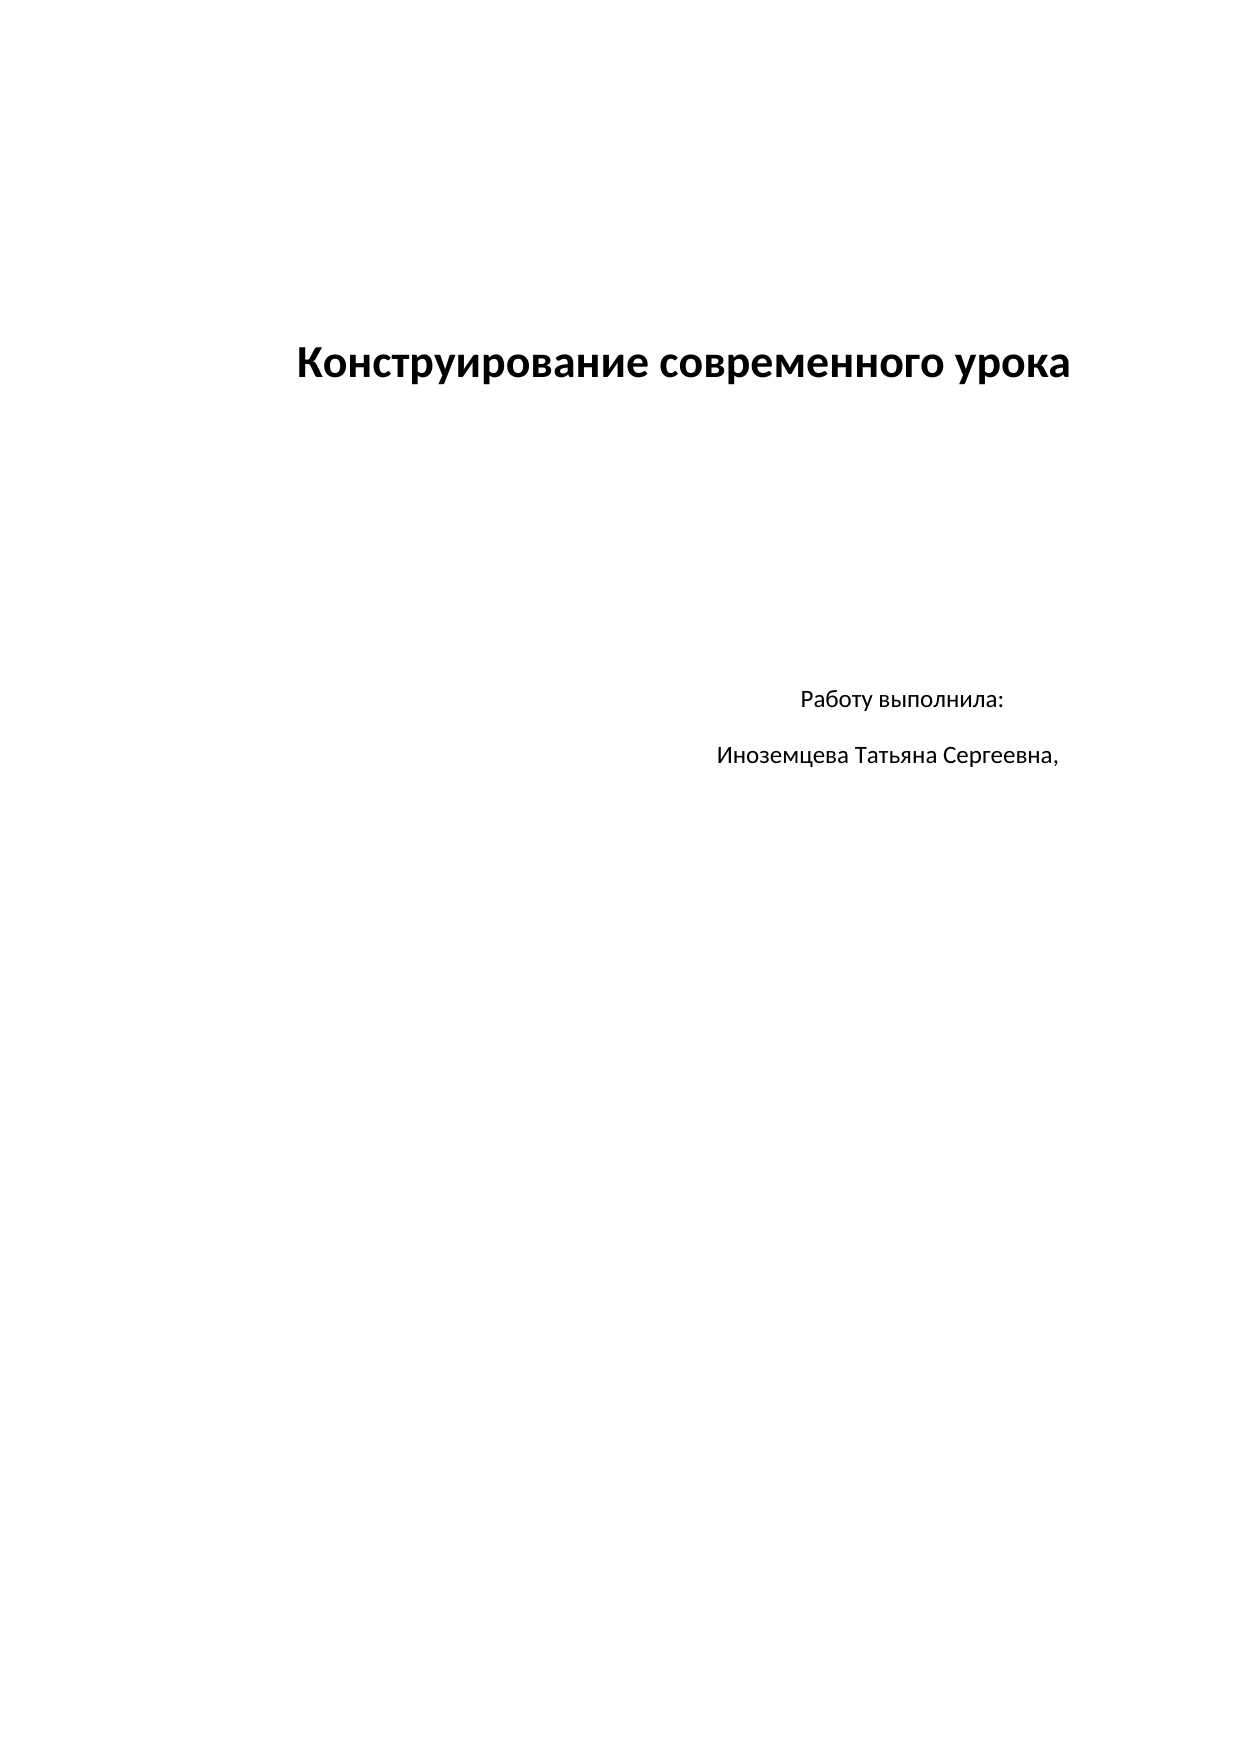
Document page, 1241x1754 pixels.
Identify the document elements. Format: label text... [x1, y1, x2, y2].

text Иноземцева Татьяна Сергеевна, [177, 739, 1152, 769]
text Конструирование современного урока [177, 333, 1152, 389]
text Работу выполнила: [177, 683, 1152, 714]
